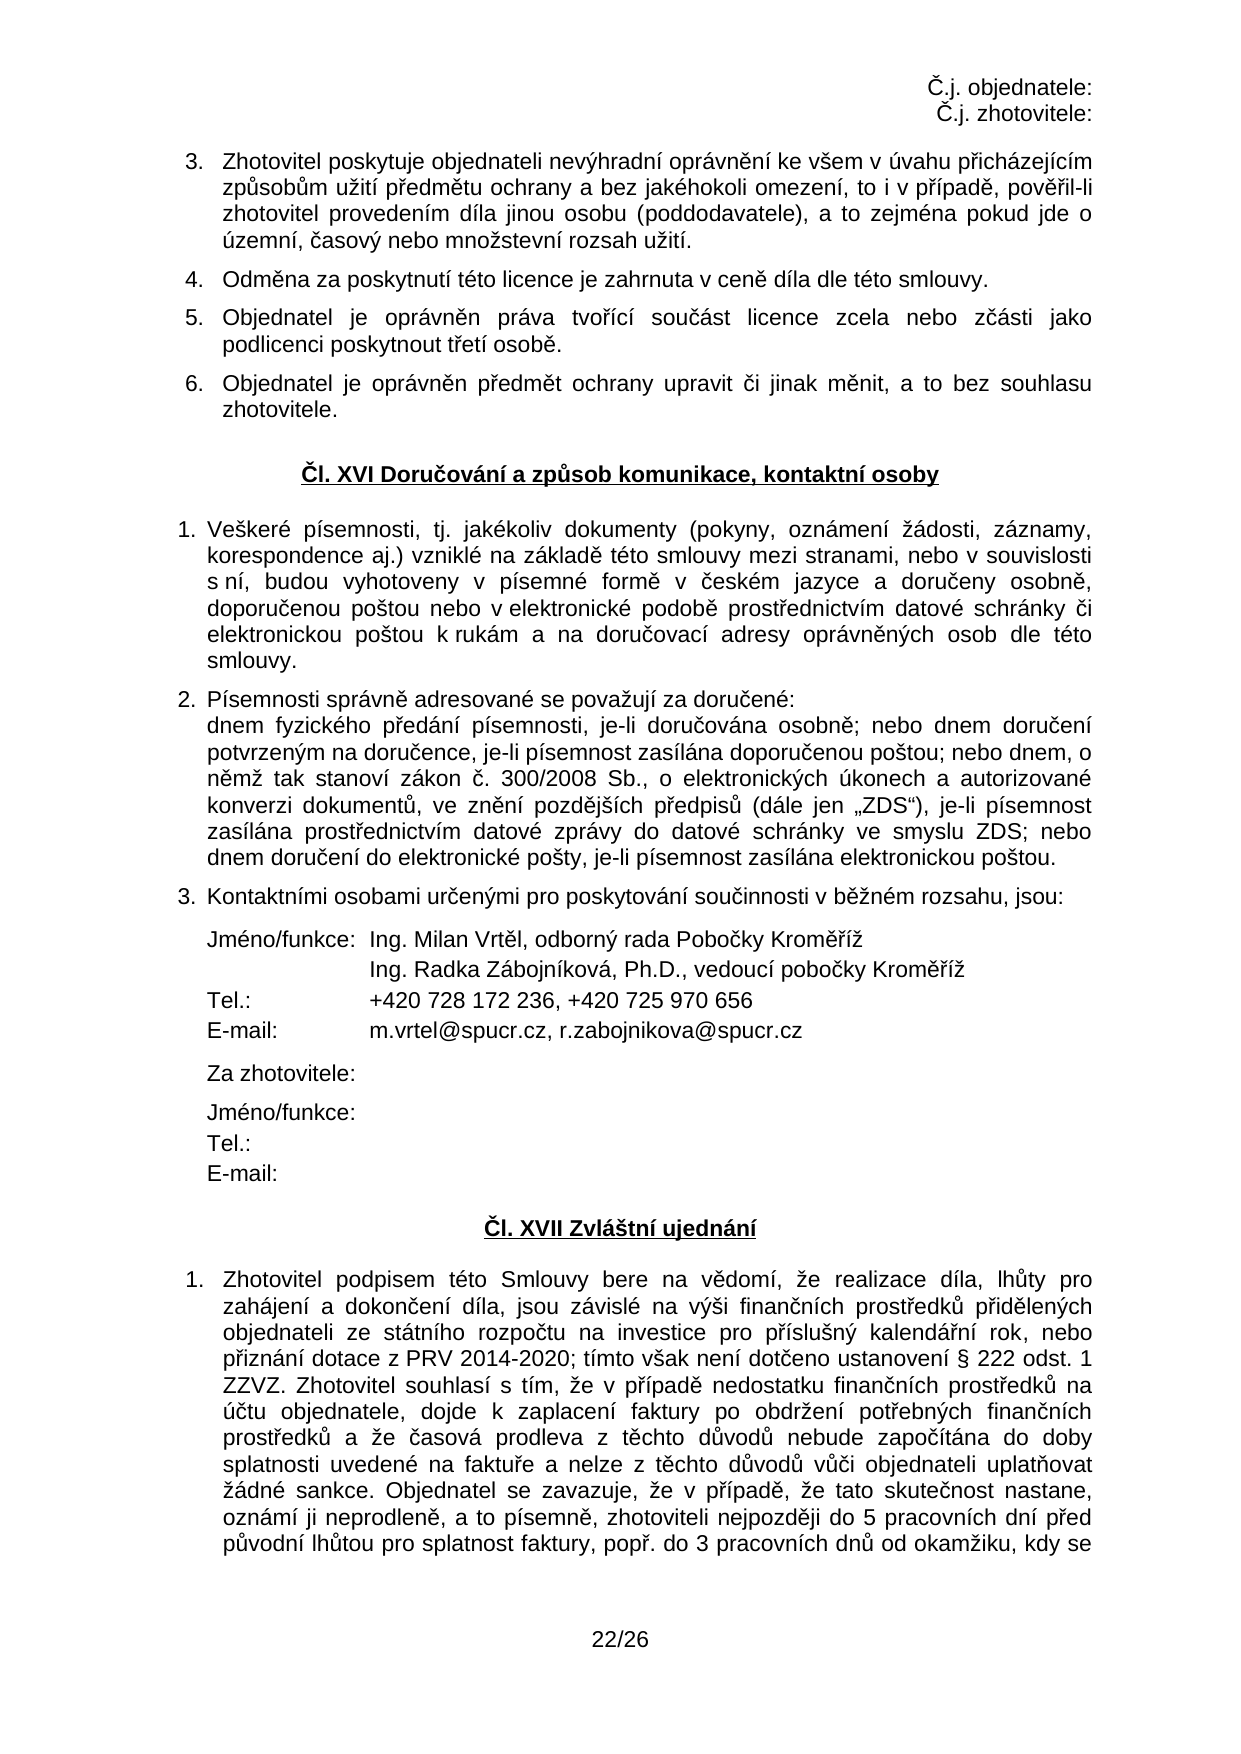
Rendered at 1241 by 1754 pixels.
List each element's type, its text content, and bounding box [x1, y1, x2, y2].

list Veškeré písemnosti, tj. jakékoliv dokumenty (pokyny, oznámení žádosti, záznamy, korespondence aj.) vzniklé na základě této smlouvy mezi stranami, nebo v souvislosti s ní, budou vyhotoveny v písemné formě v českém jazyce a doručeny osobně, doporučenou poštou nebo v elektronické podobě prostřednictvím datové schránky či elektronickou poštou k rukám a na doručovací adresy oprávněných osob dle této smlouvy. [177, 516, 1093, 674]
list Kontaktními osobami určenými pro poskytování součinnosti v běžném rozsahu, jsou: [177, 883, 1093, 909]
text Tel.: +420 728 172 236, +420 725 970 656 [207, 987, 1093, 1013]
text Za zhotovitele: [207, 1060, 1093, 1086]
text E-mail: m.vrtel@spucr.cz, r.zabojnikova@spucr.cz [207, 1017, 1093, 1044]
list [185, 1266, 1093, 1556]
text Tel.: [207, 1129, 1093, 1156]
text E-mail: [207, 1160, 1093, 1186]
text Jméno/funkce: Ing. Milan Vrtěl, odborný rada Pobočky Kroměříž [207, 926, 1093, 952]
list Písemnosti správně adresované se považují za doručené: [177, 686, 1093, 712]
list Objednatel je oprávněn práva tvořící součást licence zcela nebo zčásti jako podlicenci poskytnout třetí osobě. [185, 304, 1093, 357]
text Čl. XVI Doručování a způsob komunikace, kontaktní osoby [148, 461, 1093, 487]
list Objednatel je oprávněn předmět ochrany upravit či jinak měnit, a to bez souhlasu zhotovitele. [185, 369, 1093, 422]
list Odměna za poskytnutí této licence je zahrnuta v ceně díla dle této smlouvy. [185, 266, 1093, 292]
text Jméno/funkce: [207, 1099, 1093, 1125]
list Zhotovitel poskytuje objednateli nevýhradní oprávnění ke všem v úvahu přicházejícím způsobům užití předmětu ochrany a bez jakéhokoli omezení, to i v případě, pověřil-li zhotovitel provedením díla jinou osobu (poddodavatele), a to zejména pokud jde o územní, časový nebo množstevní rozsah užití. [185, 148, 1093, 253]
text Čl. XVII Zvláštní ujednání [148, 1215, 1093, 1242]
text Ing. Radka Zábojníková, Ph.D., vedoucí pobočky Kroměříž [207, 956, 1093, 983]
text dnem fyzického předání písemnosti, je-li doručována osobně; nebo dnem doručení potvrzeným na doručence, je-li písemnost zasílána doporučenou poštou; nebo dnem, o němž tak stanoví zákon č. 300/2008 Sb., o elektronických úkonech a autorizované konverzi dokumentů, ve znění pozdějších předpisů (dále jen „ZDS“), je-li písemnost zasílána prostřednictvím datové zprávy do datové schránky ve smyslu ZDS; nebo dnem doručení do elektronické pošty, je-li písemnost zasílána elektronickou poštou. [207, 712, 1093, 871]
